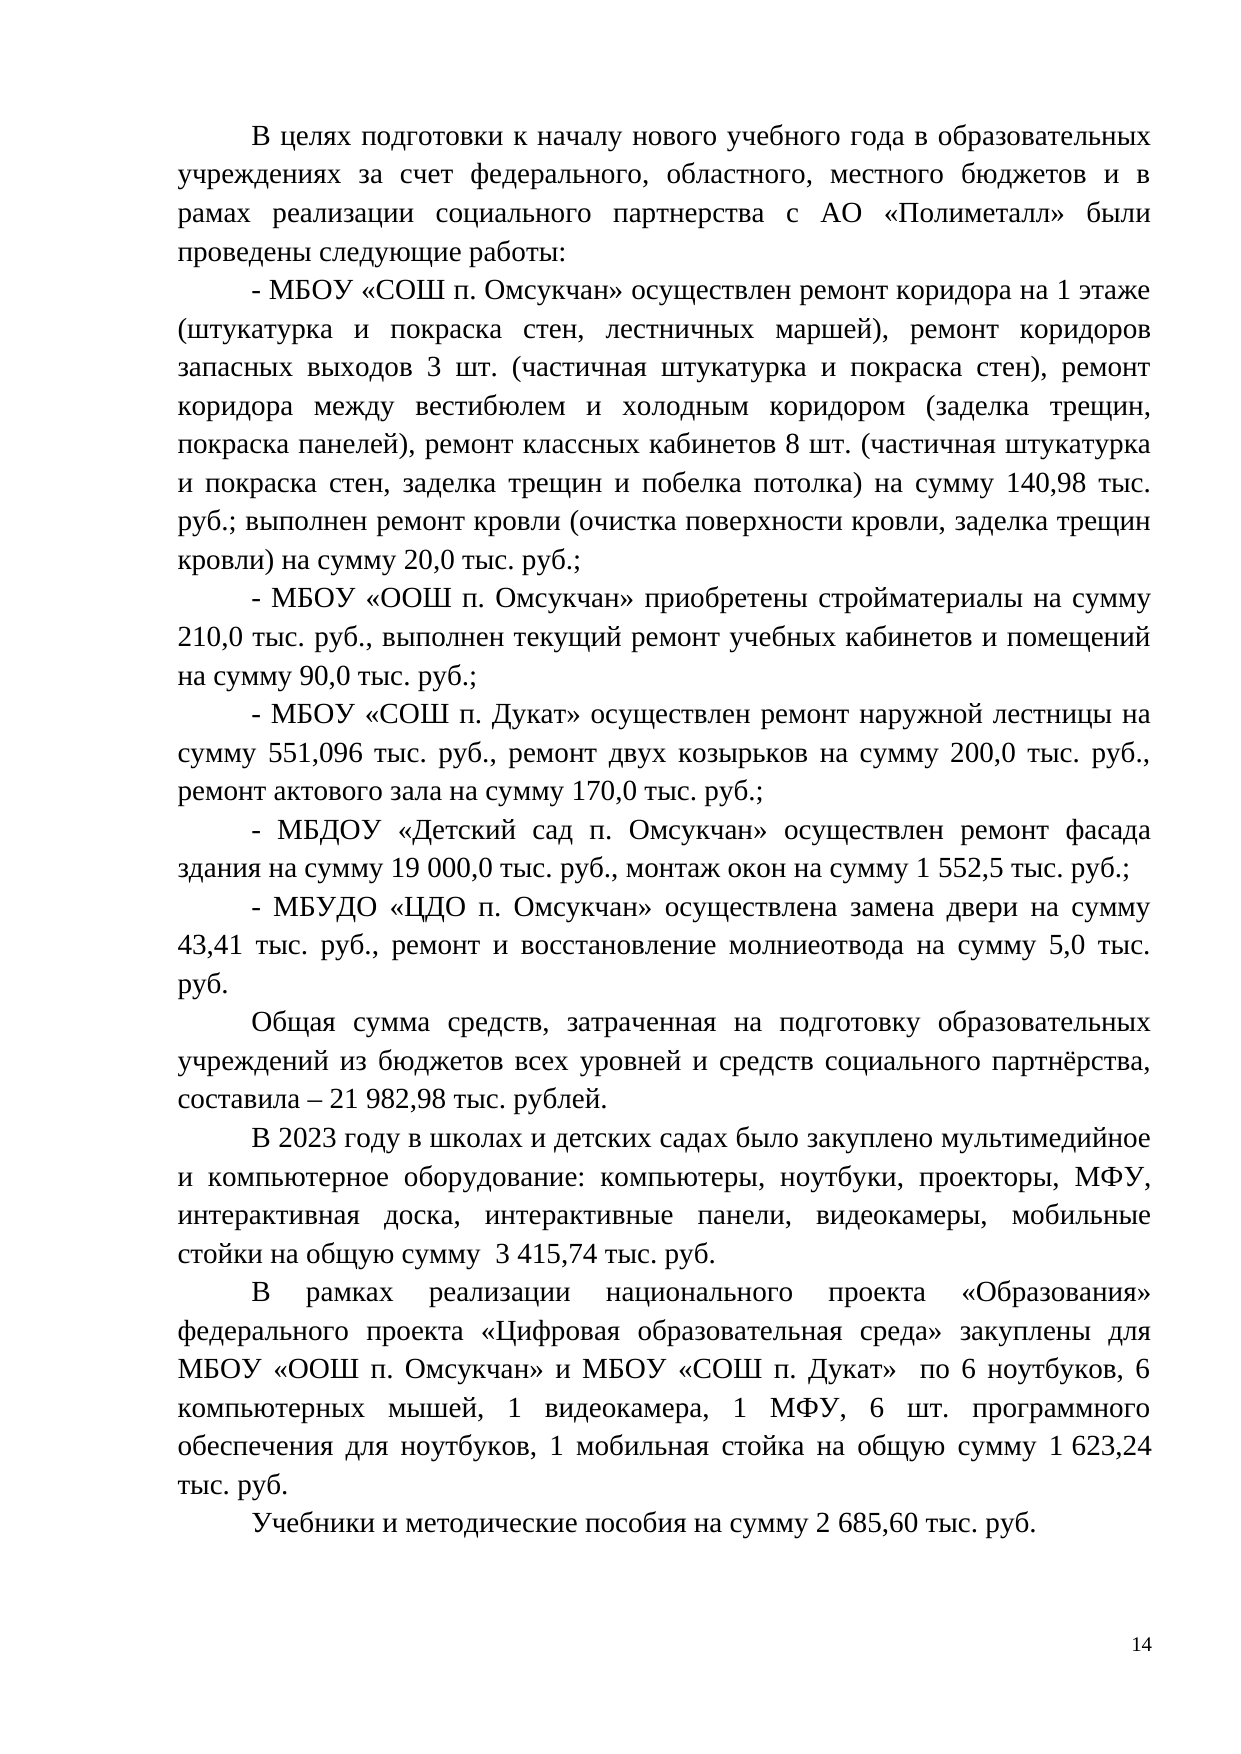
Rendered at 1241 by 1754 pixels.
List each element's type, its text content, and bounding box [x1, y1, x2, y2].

text - МБОУ «СОШ п. Омсукчан» осуществлен ремонт коридора на 1 этаже (штукатурка и покраска стен, лестничных маршей), ремонт коридоров запасных выходов 3 шт. (частичная штукатурка и покраска стен), ремонт коридора между вестибюлем и холодным коридором (заделка трещин, покраска панелей), ремонт классных кабинетов 8 шт. (частичная штукатурка и покраска стен, заделка трещин и побелка потолка) на сумму 140,98 тыс. руб.; выполнен ремонт кровли (очистка поверхности кровли, заделка трещин кровли) на сумму 20,0 тыс. руб.; [177, 272, 1152, 576]
text - МБОУ «СОШ п. Дукат» осуществлен ремонт наружной лестницы на сумму 551,096 тыс. руб., ремонт двух козырьков на сумму 200,0 тыс. руб., ремонт актового зала на сумму 170,0 тыс. руб.; [177, 696, 1152, 807]
text Общая сумма средств, затраченная на подготовку образовательных учреждений из бюджетов всех уровней и средств социального партнёрства, составила – 21 982,98 тыс. рублей. [177, 1004, 1152, 1115]
text - МБДОУ «Детский сад п. Омсукчан» осуществлен ремонт фасада здания на сумму 19 000,0 тыс. руб., монтаж окон на сумму 1 552,5 тыс. руб.; [177, 812, 1152, 884]
text В рамках реализации национального проекта «Образования» федерального проекта «Цифровая образовательная среда» закуплены для МБОУ «ООШ п. Омсукчан» и МБОУ «СОШ п. Дукат» по 6 ноутбуков, 6 компьютерных мышей, 1 видеокамера, 1 МФУ, 6 шт. программного обеспечения для ноутбуков, 1 мобильная стойка на общую сумму 1 623,24 тыс. руб. [177, 1274, 1152, 1501]
text В 2023 году в школах и детских садах было закуплено мультимедийное и компьютерное оборудование: компьютеры, ноутбуки, проекторы, МФУ, интерактивная доска, интерактивные панели, видеокамеры, мобильные стойки на общую сумму 3 415,74 тыс. руб. [177, 1120, 1152, 1269]
text - МБУДО «ЦДО п. Омсукчан» осуществлена замена двери на сумму 43,41 тыс. руб., ремонт и восстановление молниеотвода на сумму 5,0 тыс. руб. [177, 889, 1152, 999]
text - МБОУ «ООШ п. Омсукчан» приобретены стройматериалы на сумму 210,0 тыс. руб., выполнен текущий ремонт учебных кабинетов и помещений на сумму 90,0 тыс. руб.; [177, 581, 1152, 691]
text Учебники и методические пособия на сумму 2 685,60 тыс. руб. [177, 1506, 1152, 1539]
text В целях подготовки к началу нового учебного года в образовательных учреждениях за счет федерального, областного, местного бюджетов и в рамах реализации социального партнерства с АО «Полиметалл» были проведены следующие работы: [177, 118, 1152, 267]
